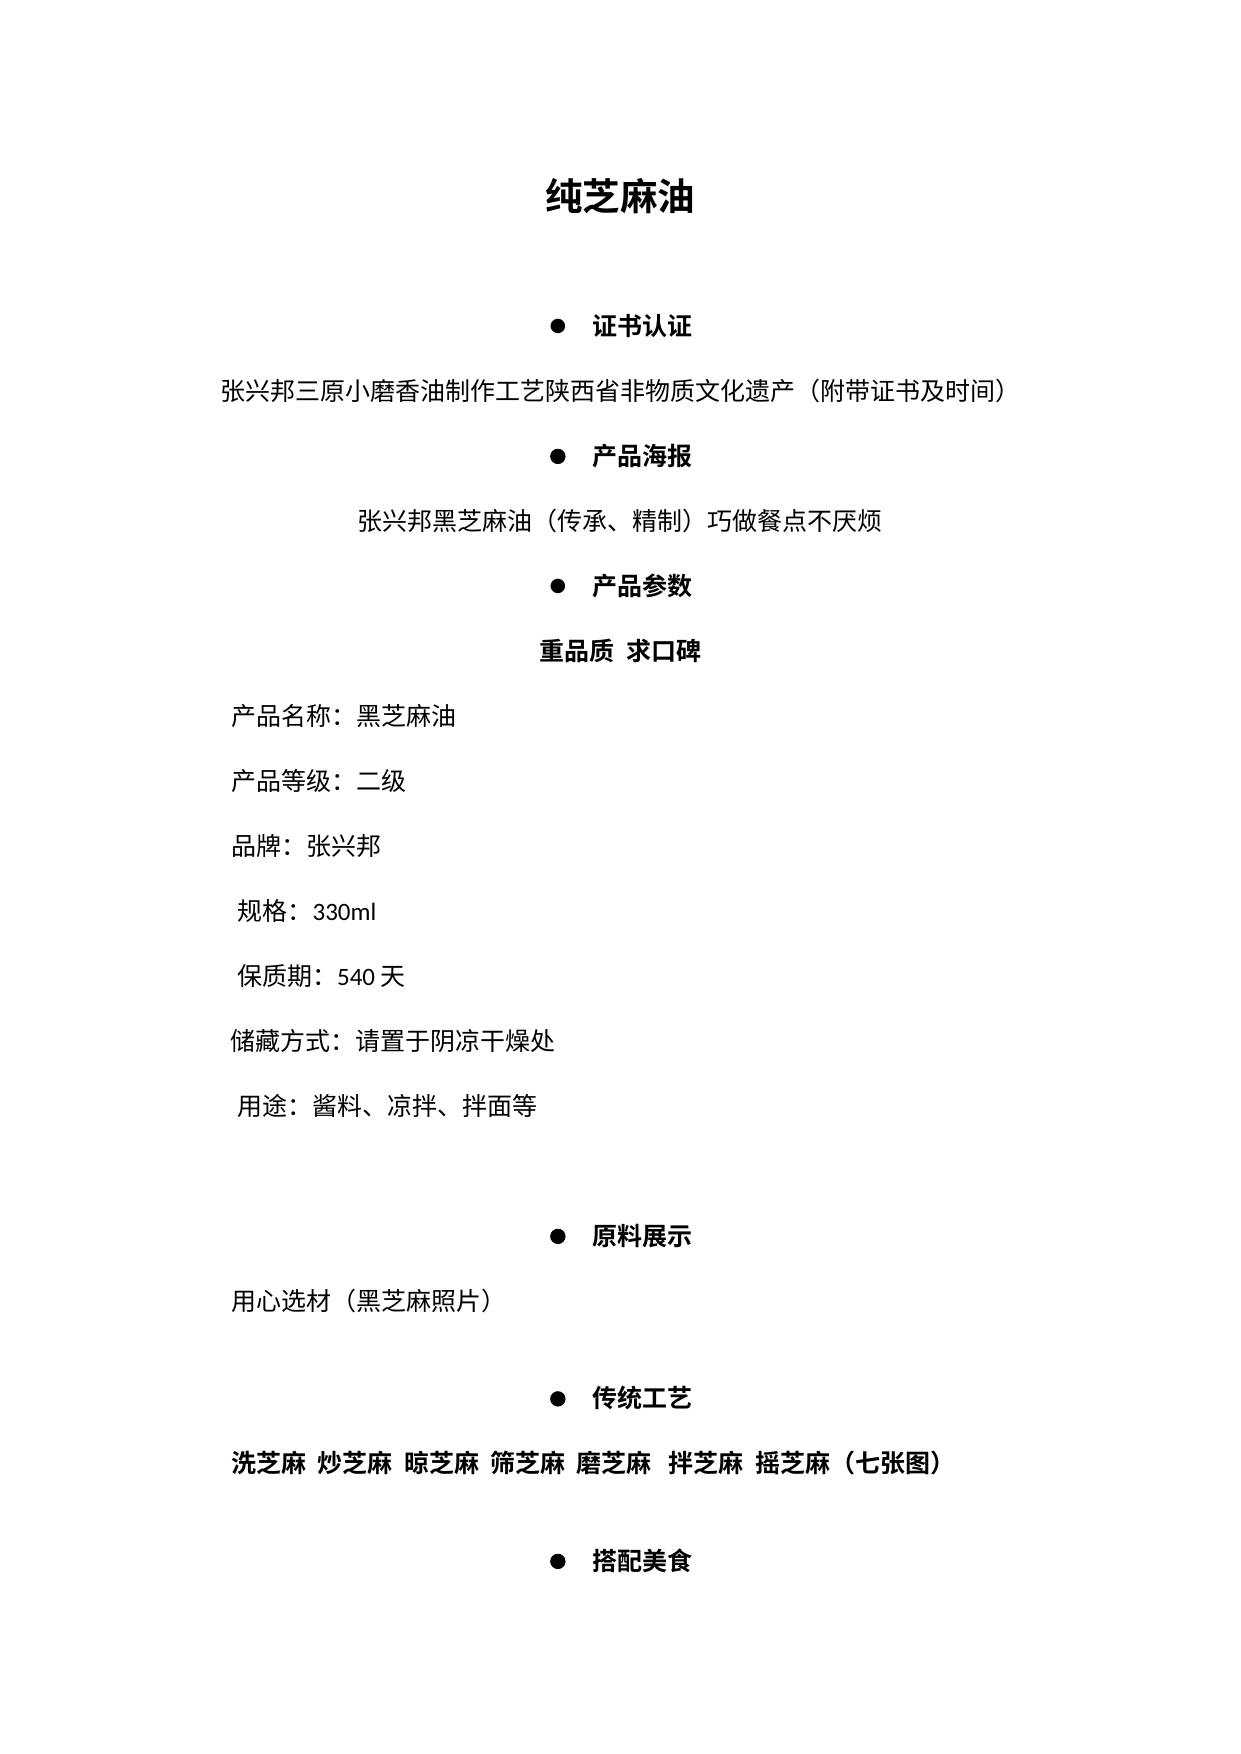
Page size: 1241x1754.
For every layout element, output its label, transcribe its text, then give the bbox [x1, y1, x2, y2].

list 原料展示 [187, 1202, 1053, 1267]
text 重品质 求口碑 [187, 617, 1053, 682]
list 证书认证 [187, 292, 1053, 357]
text 用途：酱料、凉拌、拌面等 [187, 1072, 1053, 1137]
list 用心选材（黑芝麻照片） [231, 1267, 1053, 1332]
list 洗芝麻 炒芝麻 晾芝麻 筛芝麻 磨芝麻 拌芝麻 摇芝麻（七张图） [231, 1429, 1053, 1494]
list 产品参数 [187, 552, 1053, 617]
text 规格：330ml [187, 877, 1053, 942]
text 储藏方式：请置于阴凉干燥处 [187, 1007, 1053, 1072]
text 品牌：张兴邦 [231, 812, 1053, 877]
text 产品等级：二级 [231, 747, 1053, 812]
text 产品名称：黑芝麻油 [231, 682, 1053, 747]
text 张兴邦黑芝麻油（传承、精制）巧做餐点不厌烦 [187, 487, 1053, 552]
text 张兴邦三原小磨香油制作工艺陕西省非物质文化遗产（附带证书及时间） [187, 357, 1053, 422]
text 保质期：540天 [231, 942, 1053, 1007]
list 传统工艺 [187, 1364, 1053, 1429]
list 搭配美食 [187, 1527, 1053, 1592]
text 纯芝麻油 [187, 162, 1053, 227]
list 产品海报 [187, 422, 1053, 487]
